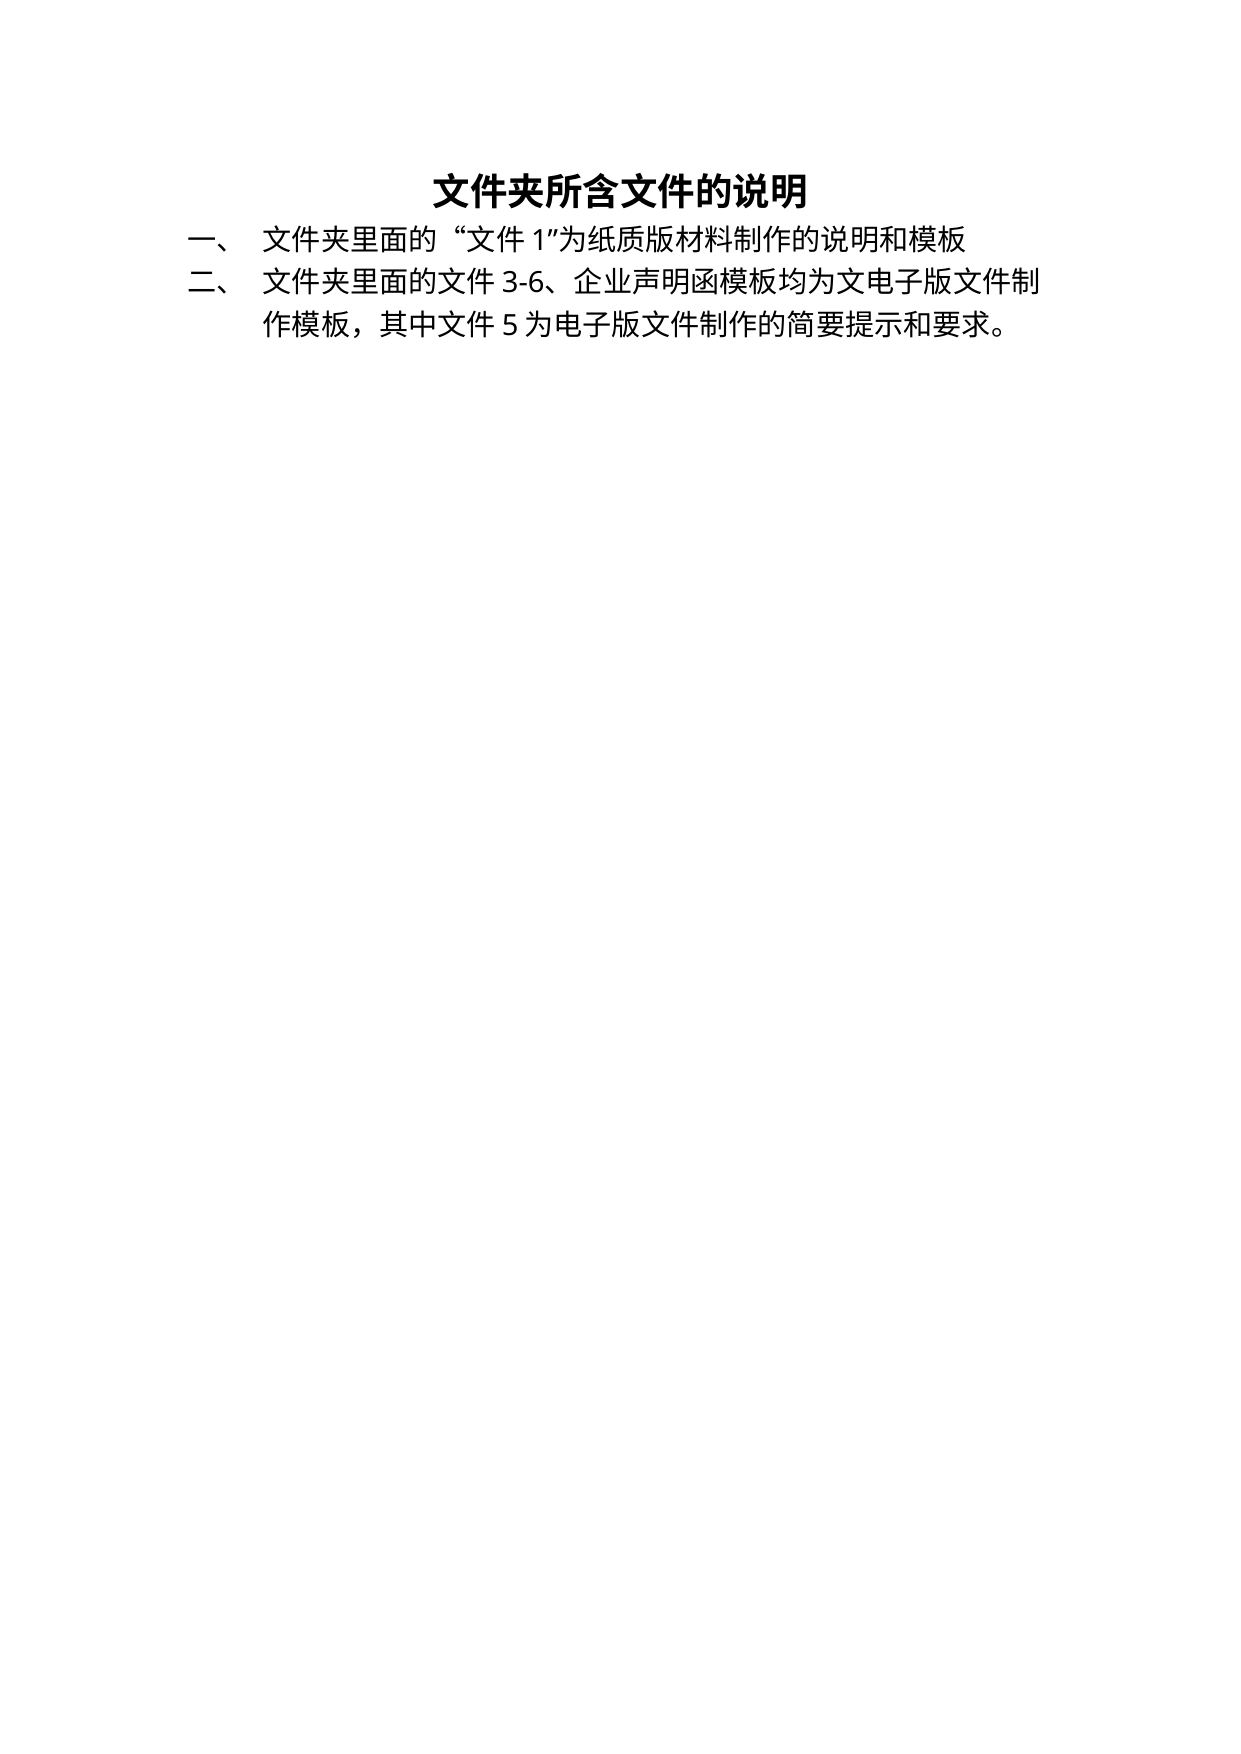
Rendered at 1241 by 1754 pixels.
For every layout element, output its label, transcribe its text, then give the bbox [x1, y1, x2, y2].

text 文件夹所含文件的说明 [187, 162, 1053, 216]
list 文件夹里面的文件3-6、企业声明函模板均为文电子版文件制作模板，其中文件5为电子版文件制作的简要提示和要求。 [187, 259, 1053, 343]
list 文件夹里面的“文件1”为纸质版材料制作的说明和模板 [187, 216, 1053, 259]
